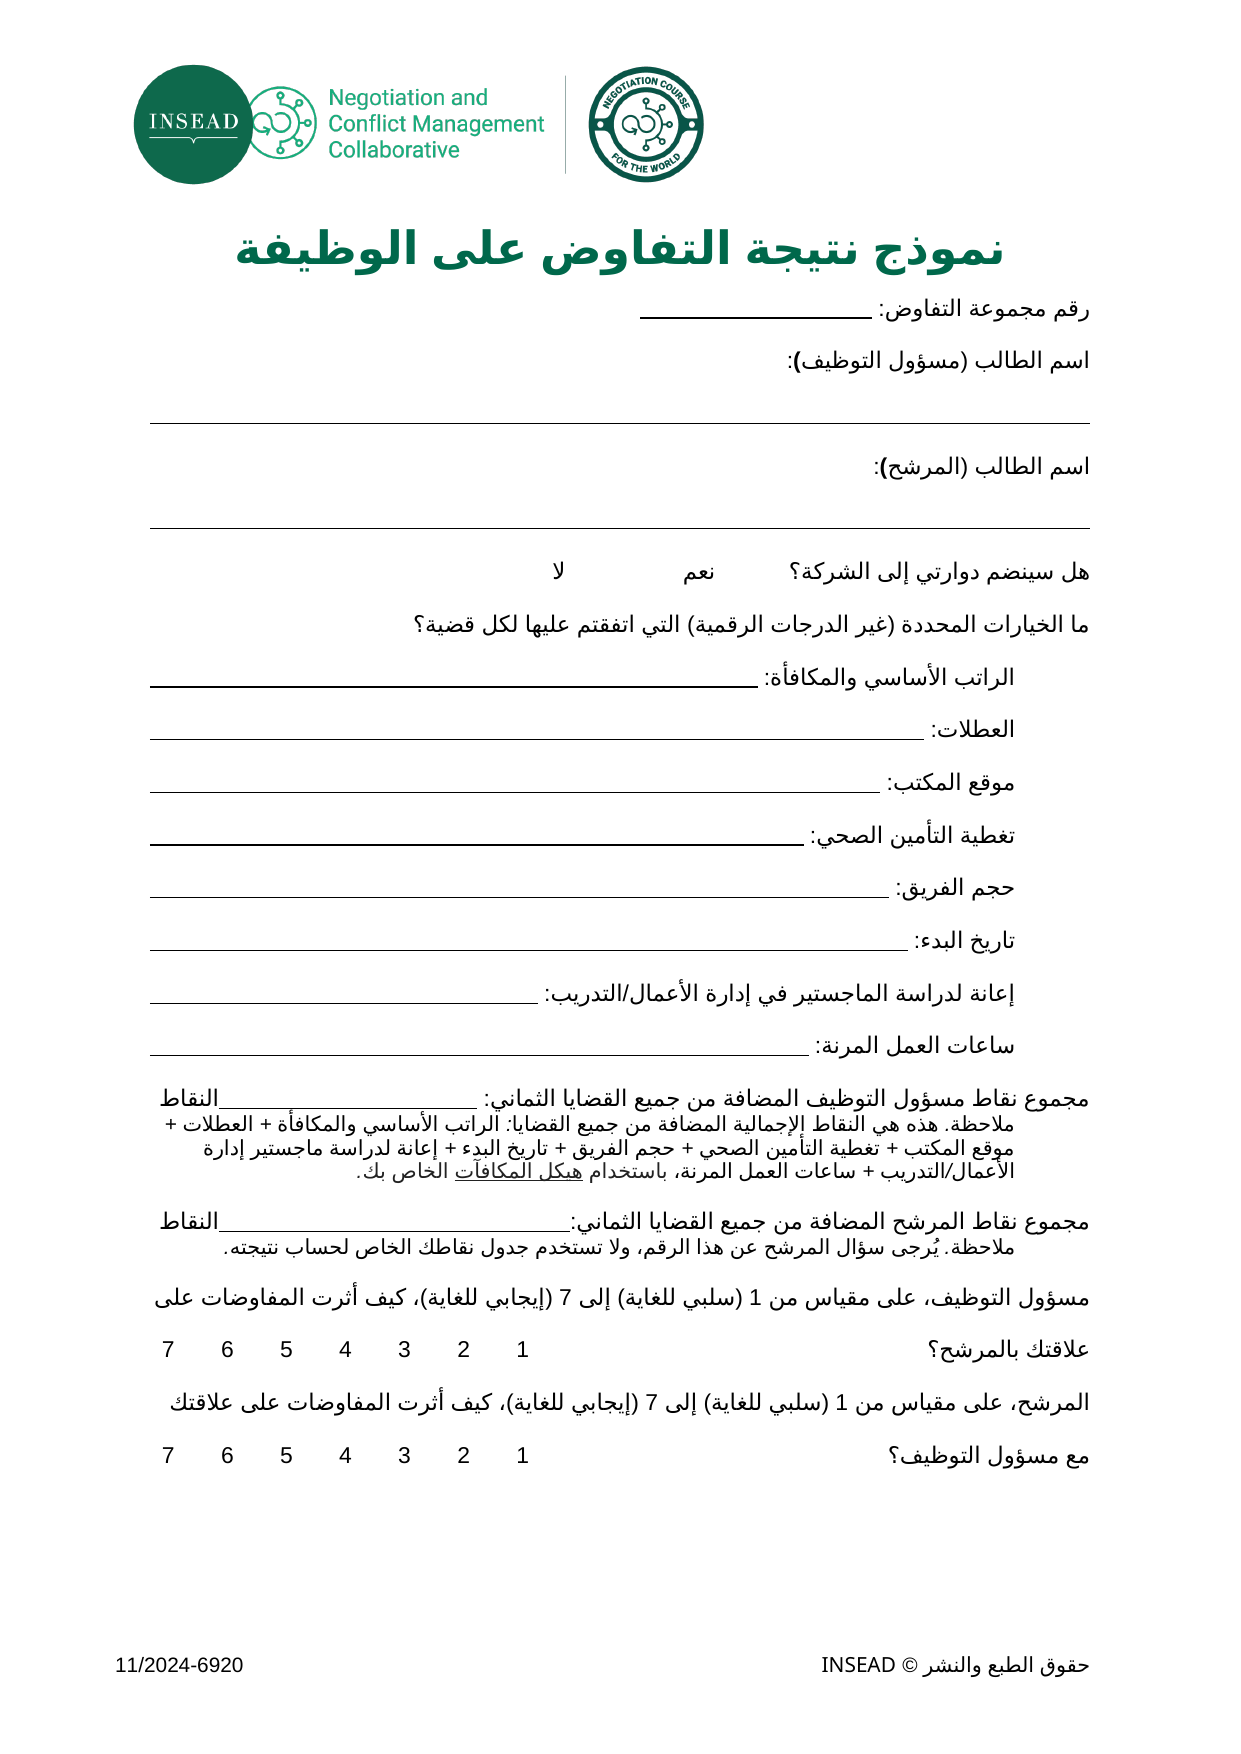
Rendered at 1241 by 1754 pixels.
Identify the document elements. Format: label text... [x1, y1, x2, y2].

text رقم مجموعة التفاوض: [150, 294, 1090, 321]
text تاريخ البدء: [150, 927, 1015, 953]
text العطلات: [150, 716, 1015, 742]
text المرشح، على مقياس من 1 (سلبي للغاية) إلى 7 (إيجابي للغاية)، كيف أثرت المفاوضات على علاقتك مع مسؤول التوظيف؟ 1 2 3 4 5 6 7 [150, 1389, 1090, 1468]
text تغطية التأمين الصحي: [150, 822, 1015, 848]
text مجموع نقاط المرشح المضافة من جميع القضايا الثماني: النقاط [150, 1208, 1090, 1235]
text موقع المكتب: [150, 769, 1015, 795]
text اسم الطالب (مسؤول التوظيف): [150, 347, 1090, 423]
text ملاحظة. يُرجى سؤال المرشح عن هذا الرقم، ولا تستخدم جدول نقاطك الخاص لحساب نتيجته. [150, 1235, 1015, 1259]
picture [129, 56, 705, 188]
text اسم الطالب (المرشح): [150, 453, 1090, 528]
text مجموع نقاط مسؤول التوظيف المضافة من جميع القضايا الثماني: النقاط [150, 1085, 1090, 1111]
text هل سينضم دوارتي إلى الشركة؟ نعم لا [150, 558, 1090, 584]
text ملاحظة. هذه هي النقاط الإجمالية المضافة من جميع القضايا: الراتب الأساسي والمكافأة + العطلات + موقع المكتب + تغطية التأمين الصحي + حجم الفريق + تاريخ البدء + إعانة لدراسة ماجستير إدارة الأعمال/التدريب + ساعات العمل المرنة، باستخدام هيكل المكافآت الخاص بك. [150, 1111, 1015, 1183]
text إعانة لدراسة الماجستير في إدارة الأعمال/التدريب: [150, 980, 1015, 1006]
text نموذج نتيجة التفاوض على الوظيفة [150, 221, 1090, 274]
text ما الخيارات المحددة (غير الدرجات الرقمية) التي اتفقتم عليها لكل قضية؟ [150, 611, 1090, 637]
text مسؤول التوظيف، على مقياس من 1 (سلبي للغاية) إلى 7 (إيجابي للغاية)، كيف أثرت المفاوضات على علاقتك بالمرشح؟ 1 2 3 4 5 6 7 [150, 1284, 1090, 1363]
text الراتب الأساسي والمكافأة: [150, 663, 1015, 690]
text ساعات العمل المرنة: [150, 1032, 1015, 1059]
text حجم الفريق: [150, 874, 1015, 901]
